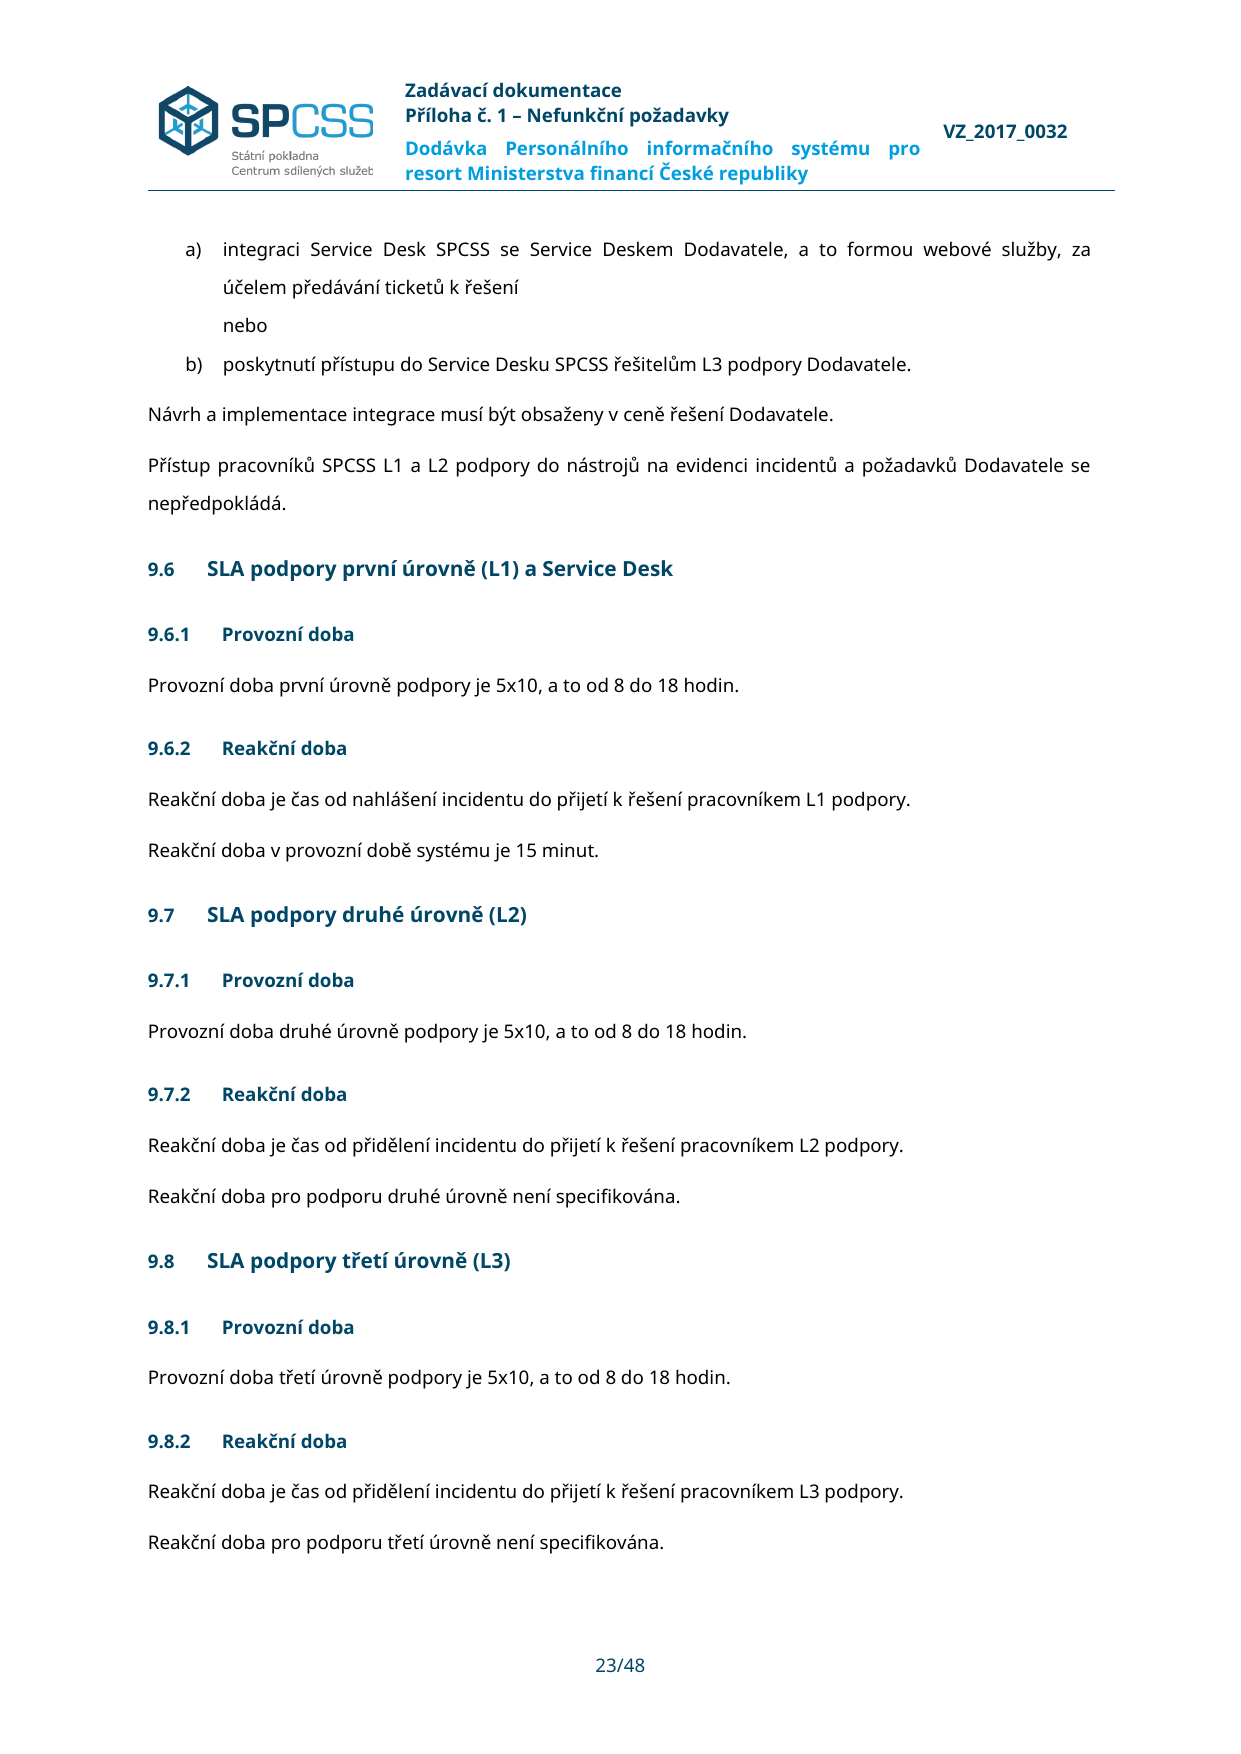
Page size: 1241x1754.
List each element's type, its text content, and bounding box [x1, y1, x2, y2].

text Reakční doba [148, 1082, 1092, 1107]
text Přístup pracovníků SPCSS L1 a L2 podpory do nástrojů na evidenci incidentů a požadavků Dodavatele se nepředpokládá. [148, 452, 1092, 516]
text Reakční doba pro podporu třetí úrovně není specifikována. [148, 1529, 1092, 1555]
subtitle SLA podpory třetí úrovně (L3) [148, 1246, 1092, 1275]
subtitle SLA podpory druhé úrovně (L2) [148, 900, 1092, 928]
picture [158, 86, 373, 177]
text Provozní doba druhé úrovně podpory je 5x10, a to od 8 do 18 hodin. [148, 1018, 1092, 1044]
text Reakční doba pro podporu druhé úrovně není specifikována. [148, 1183, 1092, 1209]
text Provozní doba třetí úrovně podpory je 5x10, a to od 8 do 18 hodin. [148, 1365, 1092, 1390]
list poskytnutí přístupu do Service Desku SPCSS řešitelům L3 podpory Dodavatele. [185, 351, 1092, 376]
text Reakční doba je čas od nahlášení incidentu do přijetí k řešení pracovníkem L1 podpory. [148, 786, 1092, 812]
subtitle SLA podpory první úrovně (L1) a Service Desk [148, 554, 1092, 582]
text Reakční doba [148, 1428, 1092, 1453]
text Provozní doba [148, 1314, 1092, 1339]
text Provozní doba [148, 621, 1092, 647]
list integraci Service Desk SPCSS se Service Deskem Dodavatele, a to formou webové služby, za účelem předávání ticketů k řešení [185, 236, 1092, 300]
list nebo [223, 313, 1092, 338]
text Provozní doba [148, 968, 1092, 993]
text Reakční doba [148, 735, 1092, 761]
text Reakční doba je čas od přidělení incidentu do přijetí k řešení pracovníkem L2 podpory. [148, 1132, 1092, 1158]
text Provozní doba první úrovně podpory je 5x10, a to od 8 do 18 hodin. [148, 672, 1092, 698]
text Reakční doba je čas od přidělení incidentu do přijetí k řešení pracovníkem L3 podpory. [148, 1479, 1092, 1504]
text Reakční doba v provozní době systému je 15 minut. [148, 837, 1092, 862]
text Návrh a implementace integrace musí být obsaženy v ceně řešení Dodavatele. [148, 402, 1092, 427]
